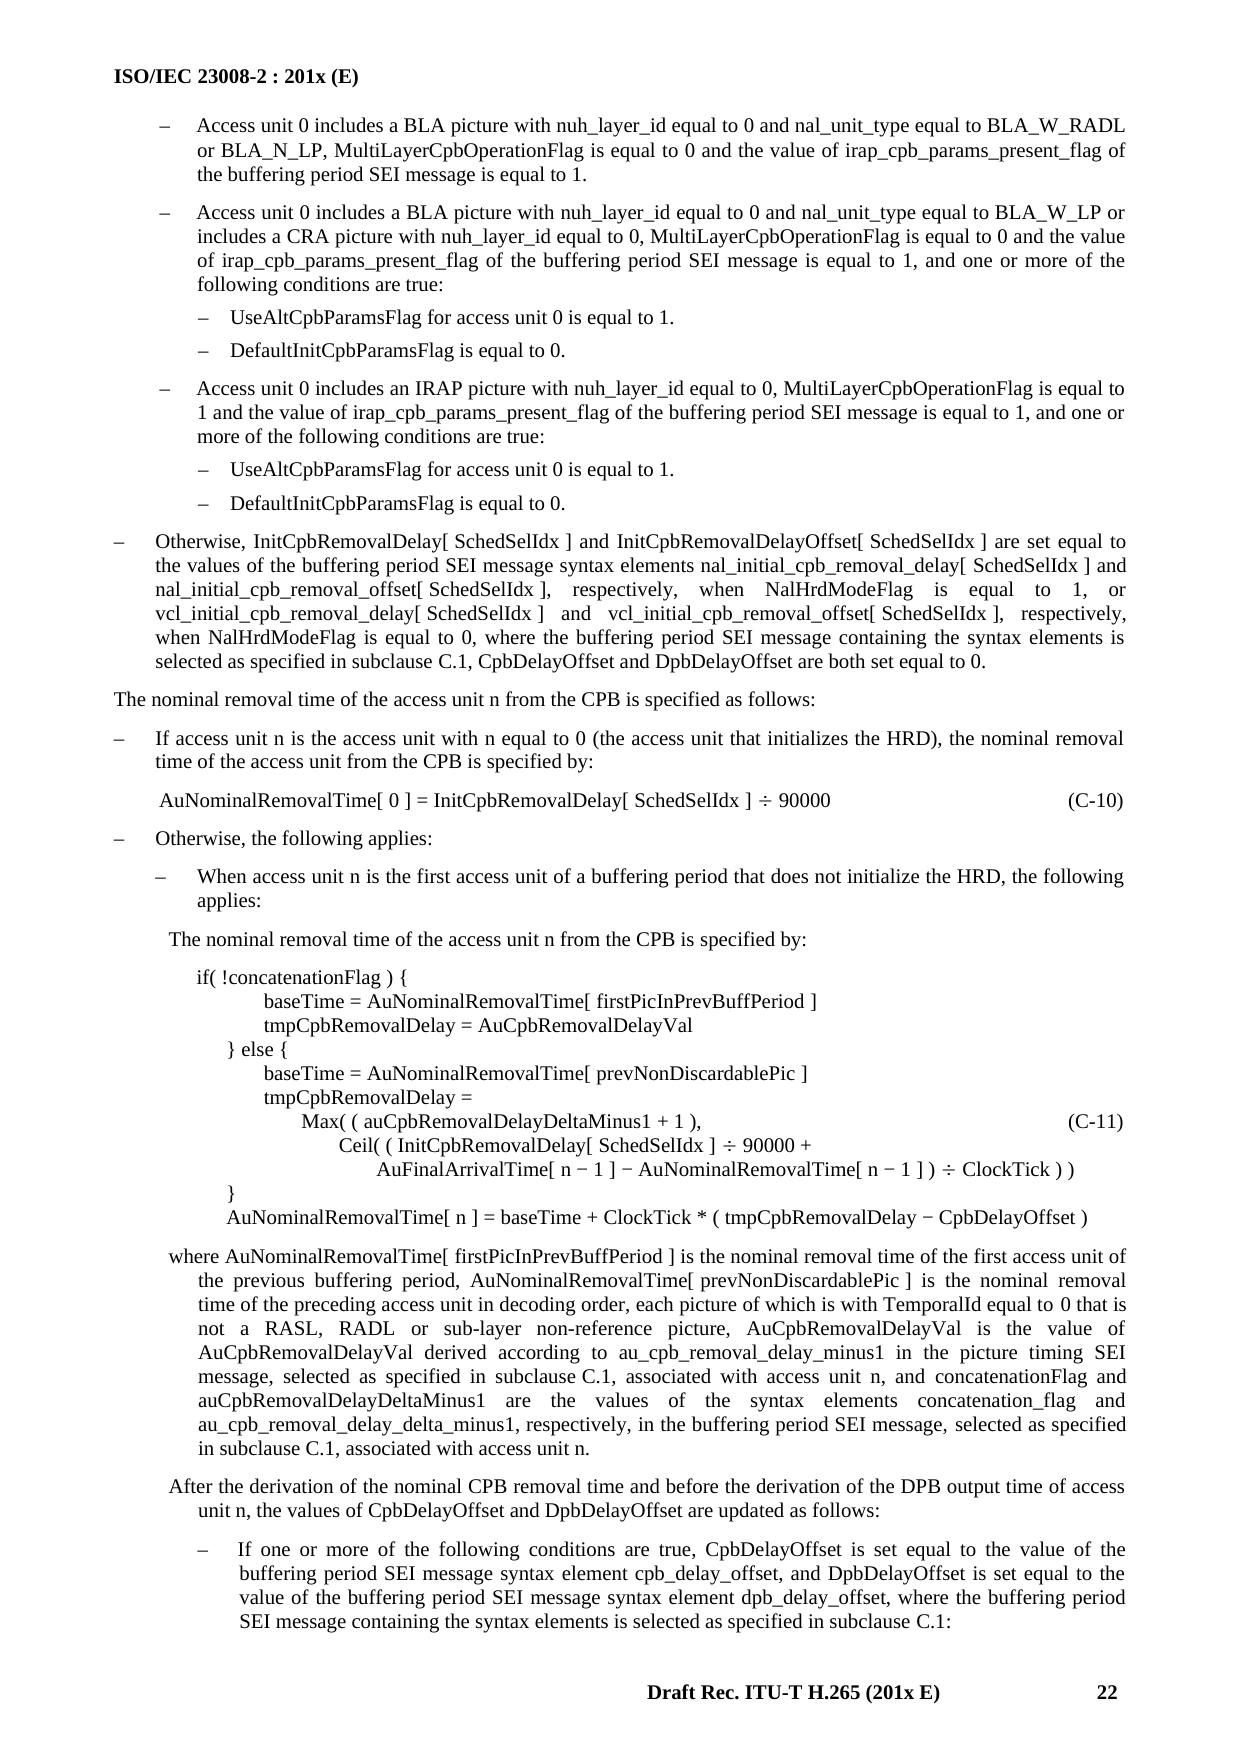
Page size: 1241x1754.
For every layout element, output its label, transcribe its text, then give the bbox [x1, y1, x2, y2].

text The nominal removal time of the access unit n from the CPB is specified by: [168, 926, 1127, 951]
text – DefaultInitCpbParamsFlag is equal to 0. [198, 490, 1127, 514]
text where AuNominalRemovalTime[ firstPicInPrevBuffPeriod ] is the nominal removal time of the first access unit of the previous buffering period, AuNominalRemovalTime[ prevNonDiscardablePic ] is the nominal removal time of the preceding access unit in decoding order, each picture of which is with TemporalId equal to 0 that is not a RASL, RADL or sub-layer non-reference picture, AuCpbRemovalDelayVal is the value of AuCpbRemovalDelayVal derived according to au_cpb_removal_delay_minus1 in the picture timing SEI message, selected as specified in subclause C.1, associated with access unit n, and concatenationFlag and auCpbRemovalDelayDeltaMinus1 are the values of the syntax elements concatenation_flag and au_cpb_removal_delay_delta_minus1, respectively, in the buffering period SEI message, selected as specified in subclause C.1, associated with access unit n. [168, 1243, 1127, 1460]
text – Access unit 0 includes an IRAP picture with nuh_layer_id equal to 0, MultiLayerCpbOperationFlag is equal to 1 and the value of irap_cpb_params_present_flag of the buffering period SEI message is equal to 1, and one or more of the following conditions are true: [159, 376, 1127, 448]
text The nominal removal time of the access unit n from the CPB is specified as follows: [113, 687, 1127, 711]
text if( !concatenationFlag ) { baseTime = AuNominalRemovalTime[ firstPicInPrevBuffPeriod ] tmpCpbRemovalDelay = AuCpbRemovalDelayVal } else { baseTime = AuNominalRemovalTime[ prevNonDiscardablePic ] tmpCpbRemovalDelay = Max( ( auCpbRemovalDelayDeltaMinus1 + 1 ), (C-11) Ceil( ( InitCpbRemovalDelay[ SchedSelIdx ]  90000 + AuFinalArrivalTime[ n − 1 ] − AuNominalRemovalTime[ n − 1 ] )  ClockTick ) ) } AuNominalRemovalTime[ n ] = baseTime + ClockTick * ( tmpCpbRemovalDelay − CpbDelayOffset ) [196, 965, 1127, 1229]
text – Otherwise, the following applies: [113, 826, 1127, 850]
text – Access unit 0 includes a BLA picture with nuh_layer_id equal to 0 and nal_unit_type equal to BLA_W_LP or includes a CRA picture with nuh_layer_id equal to 0, MultiLayerCpbOperationFlag is equal to 0 and the value of irap_cpb_params_present_flag of the buffering period SEI message is equal to 1, and one or more of the following conditions are true: [159, 200, 1127, 296]
text – Otherwise, InitCpbRemovalDelay[ SchedSelIdx ] and InitCpbRemovalDelayOffset[ SchedSelIdx ] are set equal to the values of the buffering period SEI message syntax elements nal_initial_cpb_removal_delay[ SchedSelIdx ] and nal_initial_cpb_removal_offset[ SchedSelIdx ], respectively, when NalHrdModeFlag is equal to 1, or vcl_initial_cpb_removal_delay[ SchedSelIdx ] and vcl_initial_cpb_removal_offset[ SchedSelIdx ], respectively, when NalHrdModeFlag is equal to 0, where the buffering period SEI message containing the syntax elements is selected as specified in subclause C.1, CpbDelayOffset and DpbDelayOffset are both set equal to 0. [113, 529, 1127, 673]
text – UseAltCpbParamsFlag for access unit 0 is equal to 1. [198, 457, 1127, 481]
text – UseAltCpbParamsFlag for access unit 0 is equal to 1. [198, 305, 1127, 329]
text – If access unit n is the access unit with n equal to 0 (the access unit that initializes the HRD), the nominal removal time of the access unit from the CPB is specified by: [113, 725, 1127, 773]
text – When access unit n is the first access unit of a buffering period that does not initialize the HRD, the following applies: [155, 864, 1127, 912]
text – If one or more of the following conditions are true, CpbDelayOffset is set equal to the value of the buffering period SEI message syntax element cpb_delay_offset, and DpbDelayOffset is set equal to the value of the buffering period SEI message syntax element dpb_delay_offset, where the buffering period SEI message containing the syntax elements is selected as specified in subclause C.1: [197, 1537, 1127, 1633]
text AuNominalRemovalTime[ 0 ] = InitCpbRemovalDelay[ SchedSelIdx ]  90000 (C-10) [159, 788, 1127, 812]
text After the derivation of the nominal CPB removal time and before the derivation of the DPB output time of access unit n, the values of CpbDelayOffset and DpbDelayOffset are updated as follows: [168, 1474, 1127, 1522]
text – Access unit 0 includes a BLA picture with nuh_layer_id equal to 0 and nal_unit_type equal to BLA_W_RADL or BLA_N_LP, MultiLayerCpbOperationFlag is equal to 0 and the value of irap_cpb_params_present_flag of the buffering period SEI message is equal to 1. [159, 113, 1127, 186]
text – DefaultInitCpbParamsFlag is equal to 0. [198, 338, 1127, 362]
